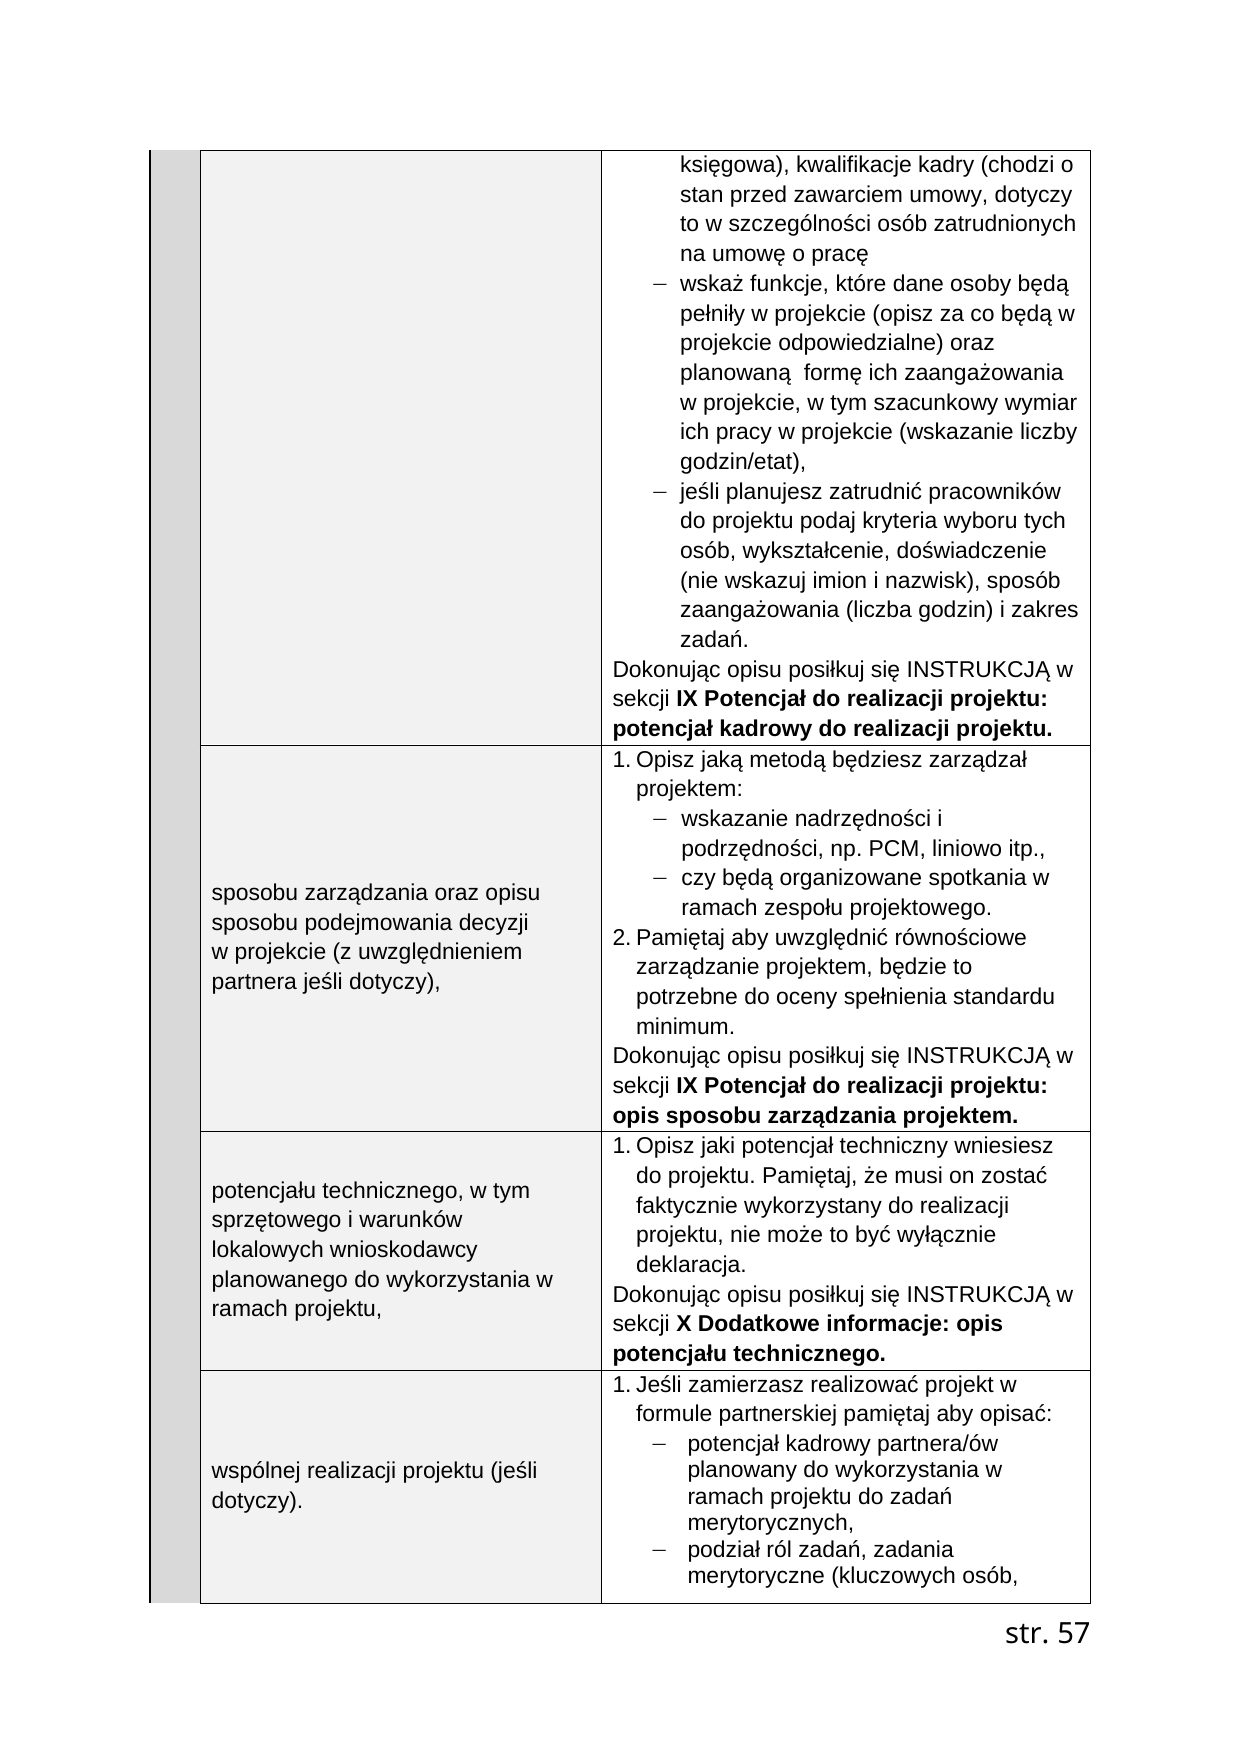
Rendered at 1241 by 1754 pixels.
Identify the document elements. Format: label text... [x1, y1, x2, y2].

table_cell Opisz jaki potencjał techniczny wniesiesz do projektu. Pamiętaj, że musi on zostać faktycznie wykorzystany do realizacji projektu, nie może to być wyłącznie deklaracja. Dokonując opisu posiłkuj się INSTRUKCJĄ w sekcji X Dodatkowe informacje: opis potencjału technicznego. [602, 1132, 1090, 1370]
table_cell potencjału technicznego, w tym sprzętowego i warunków lokalowych wnioskodawcy planowanego do wykorzystania w ramach projektu, [201, 1132, 601, 1370]
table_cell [201, 1371, 601, 1603]
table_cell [602, 1371, 1090, 1603]
table_cell sposobu zarządzania oraz opisu sposobu podejmowania decyzji w projekcie (z uwzględnieniem partnera jeśli dotyczy), [201, 746, 601, 1131]
table_cell Opisz jaką metodą będziesz zarządzał projektem: wskazanie nadrzędności i podrzędności, np. PCM, liniowo itp., czy będą organizowane spotkania w ramach zespołu projektowego. Pamiętaj aby uwzględnić równościowe zarządzanie projektem, będzie to potrzebne do oceny spełnienia standardu minimum. Dokonując opisu posiłkuj się INSTRUKCJĄ w sekcji IX Potencjał do realizacji projektu: opis sposobu zarządzania projektem. [602, 746, 1090, 1131]
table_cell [602, 151, 1090, 744]
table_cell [201, 151, 601, 744]
